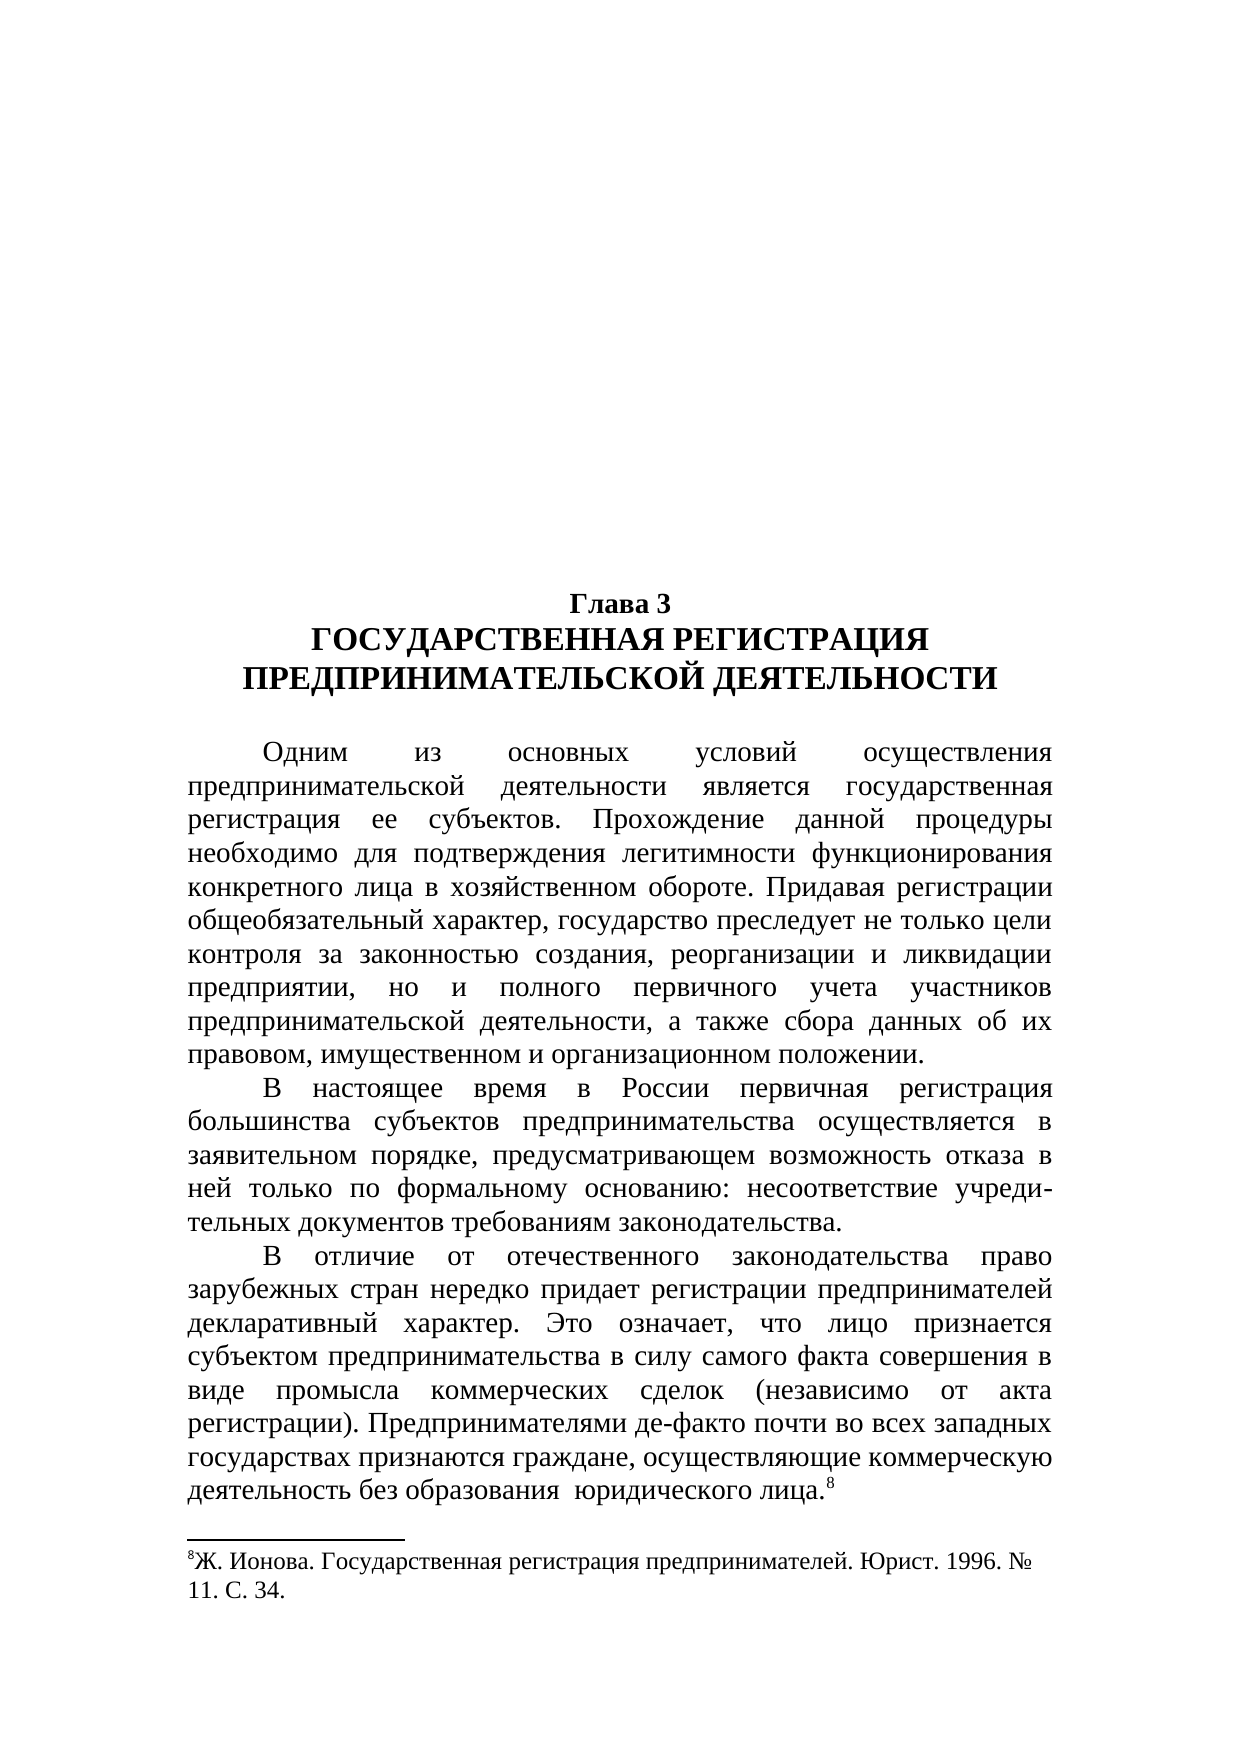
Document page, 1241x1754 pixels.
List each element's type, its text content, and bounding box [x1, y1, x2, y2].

text В настоящее время в России первичная регистрация большинства субъектов предпринимательства осуществляется в заявительном порядке, предусматривающем возможность отказа в ней только по формальному основанию: несоответствие учредительных документов требованиям законодательства. [187, 1070, 1053, 1238]
text Глава 3 [187, 586, 1053, 619]
text В отличие от отечественного законодательства право зарубежных стран нередко придает регистрации предпринимателей декларативный характер. Это означает, что лицо признается субъектом предпринимательства в силу самого факта совершения в виде промысла коммерческих сделок (независимо от акта регистрации). Предпринимателями де-факто почти во всех западных государствах признаются граждане, осуществляющие коммерческую деятельность без образования юридического лица. [187, 1238, 1053, 1506]
text ГОСУДАРСТВЕННАЯ РЕГИСТРАЦИЯ ПРЕДПРИНИМАТЕЛЬСКОЙ ДЕЯТЕЛЬНОСТИ [187, 619, 1053, 696]
text Одним из основных условий осуществления предпринимательской деятельности является государственная регистрация ее субъектов. Прохождение данной процедуры необходимо для подтверждения легитимности функционирования конкретного лица в хозяйственном обороте. Придавая регистрации общеобязательный характер, государство преследует не только цели контроля за законностью создания, реорганизации и ликвидации предприятии, но и полного первичного учета участников предпринимательской деятельности, а также сбора данных об их правовом, имущественном и организационном положении. [187, 734, 1053, 1070]
